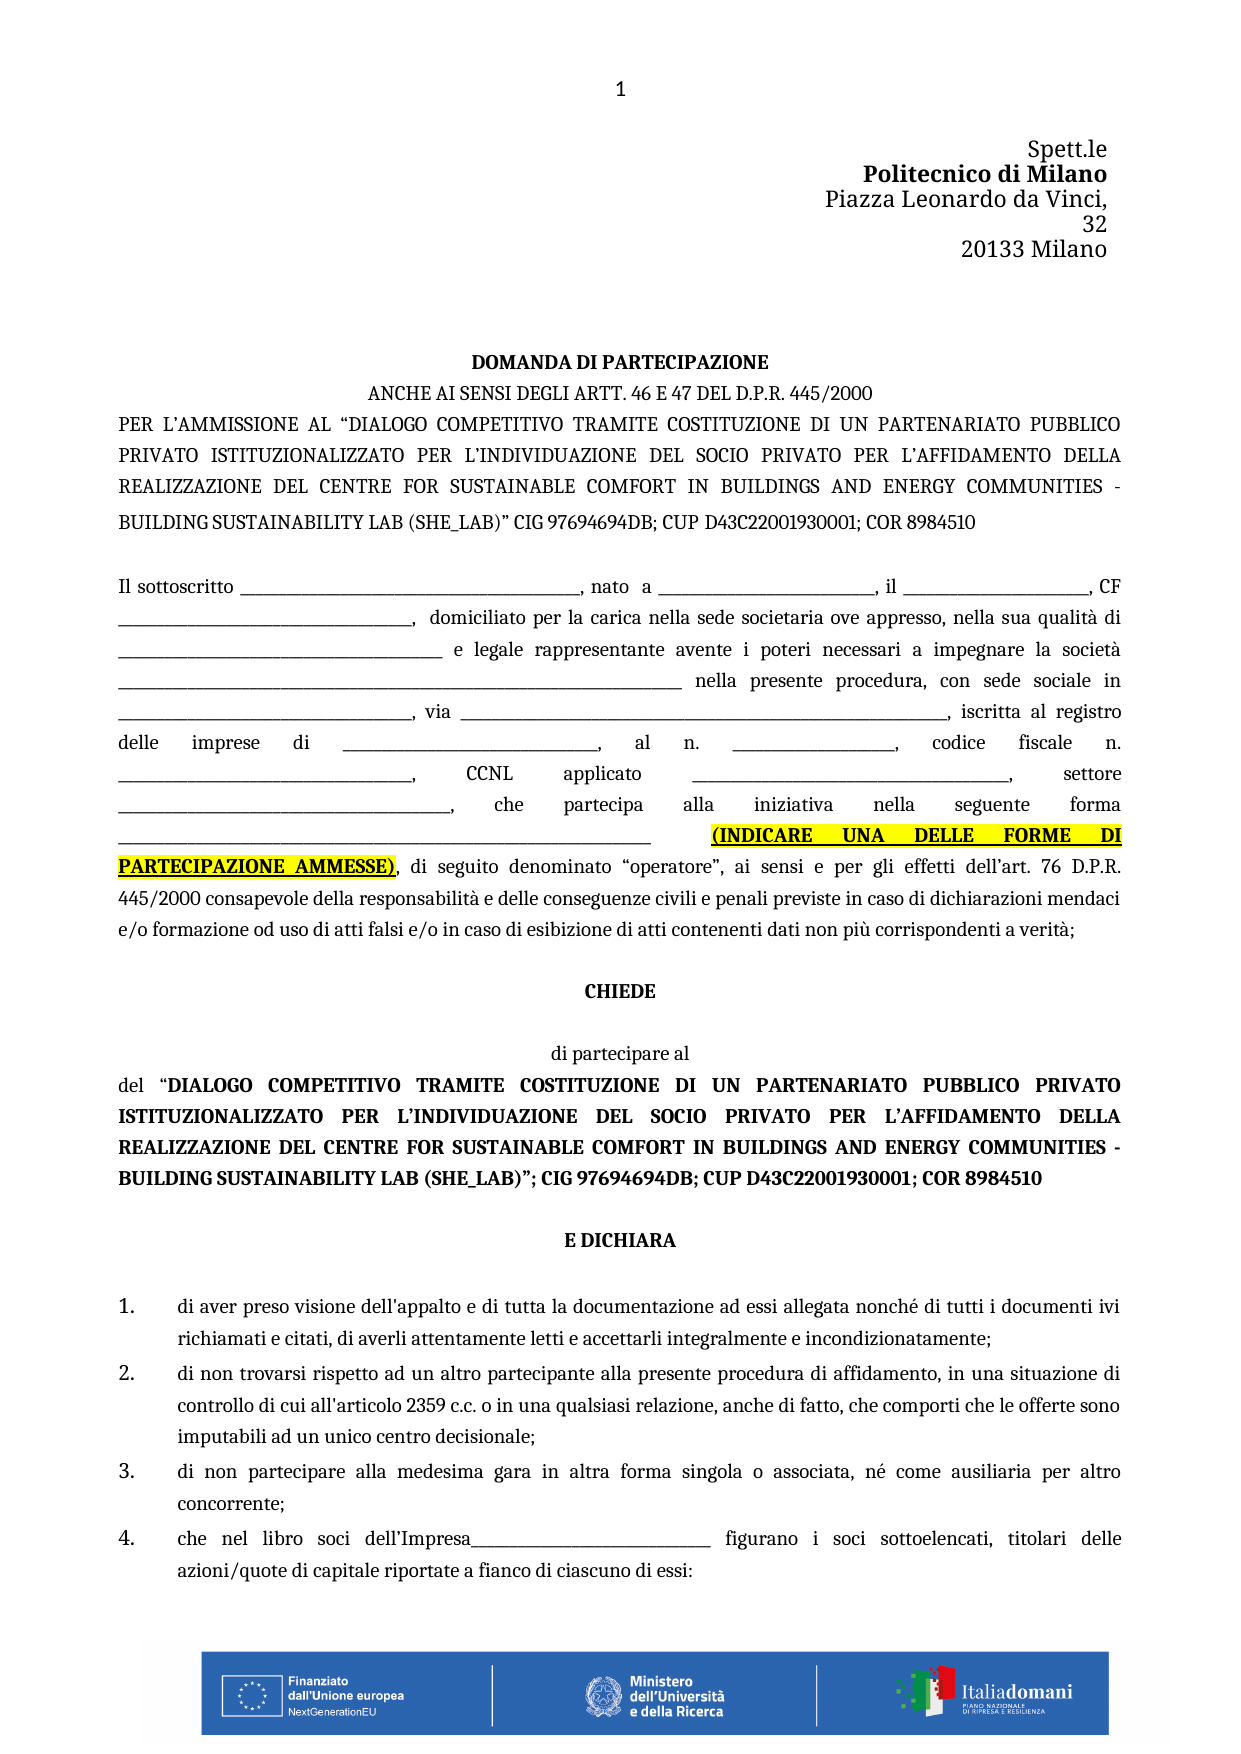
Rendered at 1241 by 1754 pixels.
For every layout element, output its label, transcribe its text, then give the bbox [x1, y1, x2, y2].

text E DICHIARA [118, 1229, 1122, 1253]
text ANCHE AI SENSI DEGLI ARTT. 46 E 47 DEL D.P.R. 445/2000 [118, 382, 1122, 406]
text di partecipare al [118, 1042, 1122, 1066]
text CHIEDE [118, 980, 1122, 1004]
text del “DIALOGO COMPETITIVO TRAMITE COSTITUZIONE DI UN PARTENARIATO PUBBLICO PRIVATO ISTITUZIONALIZZATO PER L’INDIVIDUAZIONE DEL SOCIO PRIVATO PER L’AFFIDAMENTO DELLA REALIZZAZIONE DEL CENTRE FOR SUSTAINABLE COMFORT IN BUILDINGS AND ENERGY COMMUNITIES - BUILDING SUSTAINABILITY LAB (SHE_LAB)”; CIG 97694694DB; CUP D43C22001930001; COR 8984510 [118, 1073, 1122, 1191]
text PER L’AMMISSIONE AL “DIALOGO COMPETITIVO TRAMITE COSTITUZIONE DI UN PARTENARIATO PUBBLICO PRIVATO ISTITUZIONALIZZATO PER L’INDIVIDUAZIONE DEL SOCIO PRIVATO PER L’AFFIDAMENTO DELLA REALIZZAZIONE DEL CENTRE FOR SUSTAINABLE COMFORT IN BUILDINGS AND ENERGY COMMUNITIES - BUILDING SUSTAINABILITY LAB (SHE_LAB)” CIG 97694694DB; CUP D43C22001930001; COR 8984510 [118, 413, 1122, 535]
text DOMANDA DI PARTECIPAZIONE [118, 351, 1122, 374]
picture [139, 1638, 1171, 1746]
text Il sottoscritto ____________________________________________, nato a ____________________________, il ________________________, CF ______________________________________, domiciliato per la carica nella sede societaria ove appresso, nella sua qualità di __________________________________________ e legale rappresentante avente i poteri necessari a impegnare la società _________________________________________________________________________ nella presente procedura, con sede sociale in ______________________________________, via _______________________________________________________________, iscritta al registro delle imprese di _________________________________, al n. _____________________, codice fiscale n. ______________________________________, CCNL applicato _________________________________________, settore ___________________________________________, che partecipa alla iniziativa nella seguente forma _____________________________________________________________________ (INDICARE UNA DELLE FORME DI PARTECIPAZIONE AMMESSE), di seguito denominato “operatore”, ai sensi e per gli effetti dell’art. 76 D.P.R. 445/2000 consapevole della responsabilità e delle conseguenze civili e penali previste in caso di dichiarazioni mendaci e/o formazione od uso di atti falsi e/o in caso di esibizione di atti contenenti dati non più corrispondenti a verità; [118, 575, 1122, 941]
list di aver preso visione dell'appalto e di tutta la documentazione ad essi allegata nonché di tutti i documenti ivi richiamati e citati, di averli attentamente letti e accettarli integralmente e incondizionatamente; [118, 1291, 1122, 1351]
list di non partecipare alla medesima gara in altra forma singola o associata, né come ausiliaria per altro concorrente; [118, 1456, 1122, 1516]
list che nel libro soci dell’Impresa_______________________________ figurano i soci sottoelencati, titolari delle azioni/quote di capitale riportate a fianco di ciascuno di essi: [118, 1523, 1122, 1582]
list di non trovarsi rispetto ad un altro partecipante alla presente procedura di affidamento, in una situazione di controllo di cui all'articolo 2359 c.c. o in una qualsiasi relazione, anche di fatto, che comporti che le offerte sono imputabili ad un unico centro decisionale; [118, 1358, 1122, 1449]
